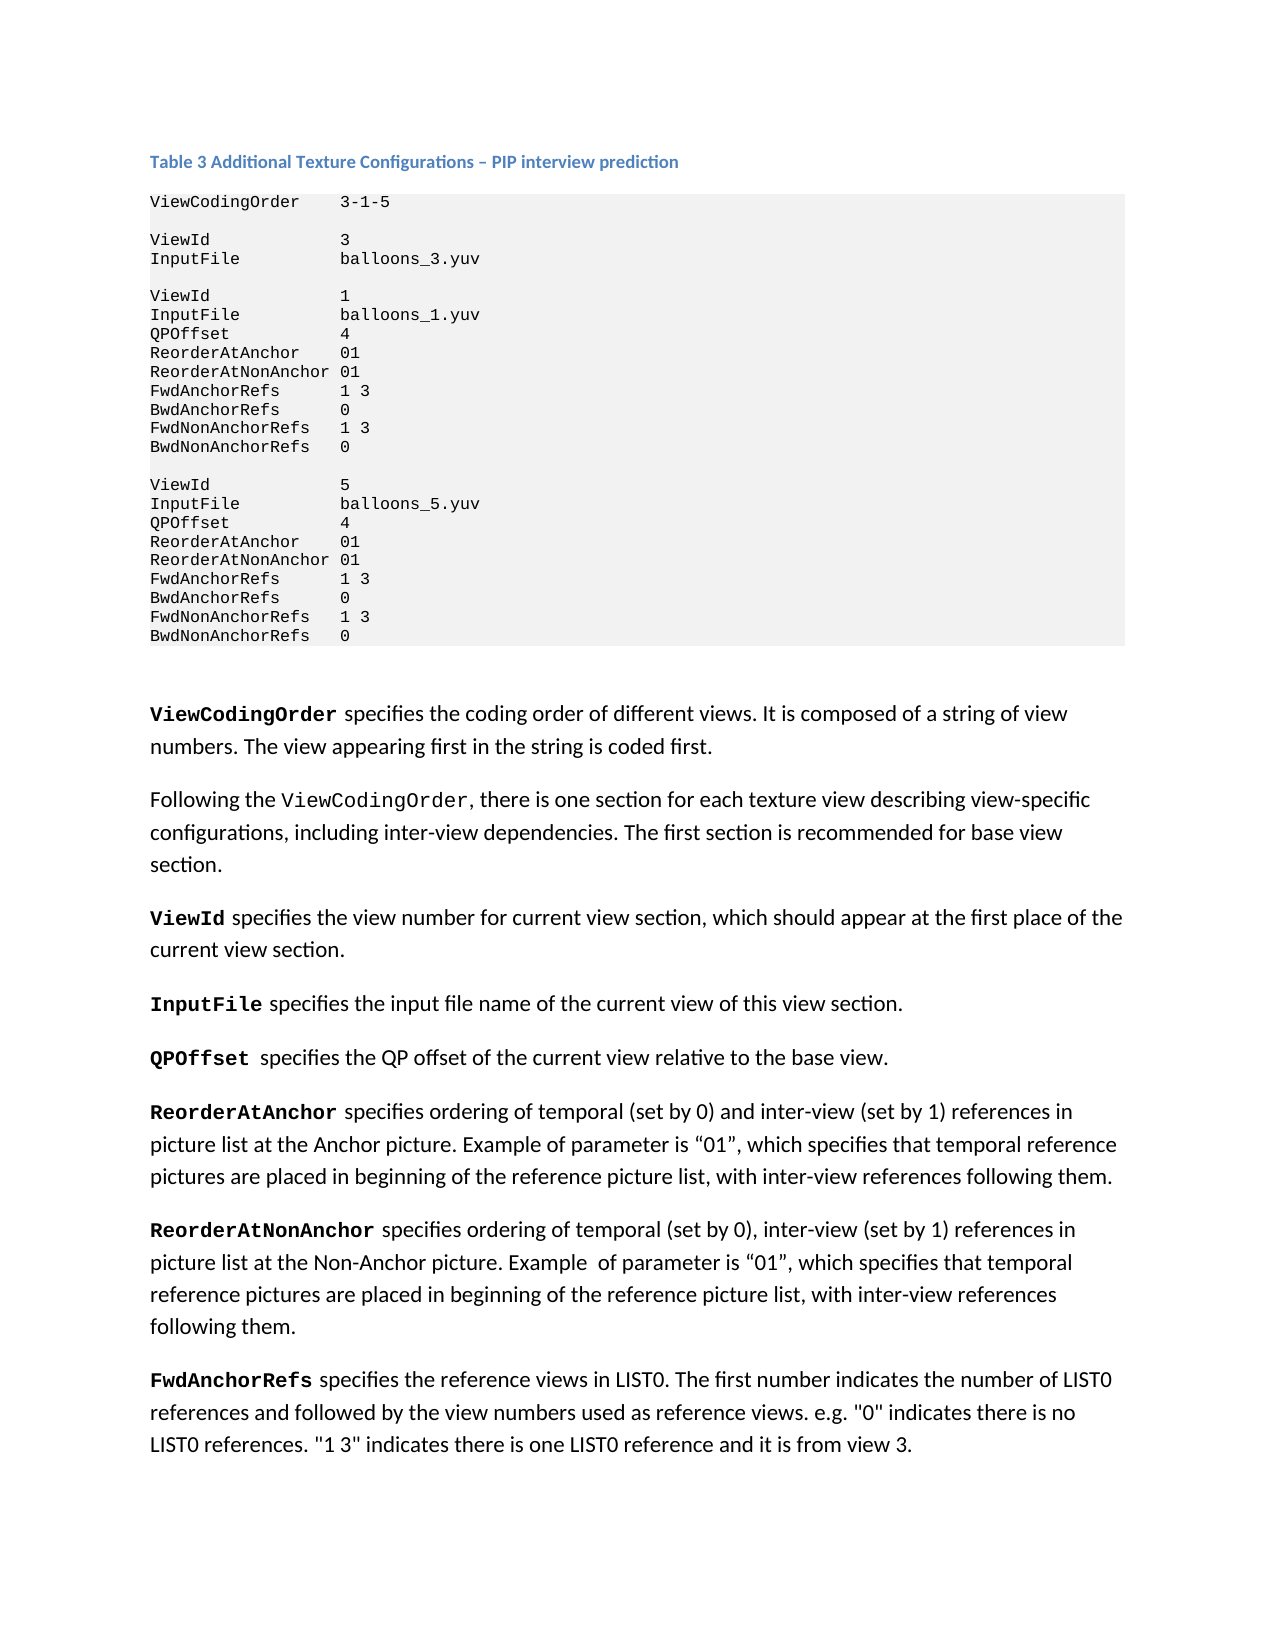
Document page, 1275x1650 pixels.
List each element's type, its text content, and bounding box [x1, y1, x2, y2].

text ViewCodingOrder 3-1-5 [150, 194, 1125, 213]
text Following the ViewCodingOrder, there is one section for each texture view describing view-specific configurations, including inter-view dependencies. The first section is recommended for base view section. [150, 785, 1125, 878]
text ReorderAtAnchor 01 [150, 533, 1125, 552]
text BwdAnchorRefs 0 [150, 401, 1125, 420]
text InputFile balloons_5.yuv [150, 495, 1125, 514]
text InputFile specifies the input file name of the current view of this view section. [150, 989, 1125, 1017]
text FwdAnchorRefs 1 3 [150, 571, 1125, 590]
text FwdAnchorRefs specifies the reference views in LIST0. The first number indicates the number of LIST0 references and followed by the view numbers used as reference views. e.g. "0" indicates there is no LIST0 references. "1 3" indicates there is one LIST0 reference and it is from view 3. [150, 1365, 1125, 1458]
text ViewId specifies the view number for current view section, which should appear at the first place of the current view section. [150, 903, 1125, 964]
text BwdNonAnchorRefs 0 [150, 439, 1125, 458]
text ReorderAtNonAnchor 01 [150, 363, 1125, 382]
text QPOffset 4 [150, 514, 1125, 533]
text ViewId 3 [150, 231, 1125, 250]
text ReorderAtNonAnchor 01 [150, 552, 1125, 571]
text ReorderAtAnchor specifies ordering of temporal (set by 0) and inter-view (set by 1) references in picture list at the Anchor picture. Example of parameter is “01”, which specifies that temporal reference pictures are placed in beginning of the reference picture list, with inter-view references following them. [150, 1097, 1125, 1190]
text ViewId 5 [150, 477, 1125, 495]
text InputFile balloons_3.yuv [150, 250, 1125, 269]
text BwdAnchorRefs 0 [150, 590, 1125, 608]
text QPOffset 4 [150, 326, 1125, 344]
text FwdNonAnchorRefs 1 3 [150, 608, 1125, 627]
text ViewId 1 [150, 288, 1125, 307]
text ReorderAtAnchor 01 [150, 344, 1125, 363]
text ViewCodingOrder specifies the coding order of different views. It is composed of a string of view numbers. The view appearing first in the string is coded first. [150, 699, 1125, 760]
text QPOffset specifies the QP offset of the current view relative to the base view. [150, 1043, 1125, 1072]
text FwdAnchorRefs 1 3 [150, 382, 1125, 401]
text BwdNonAnchorRefs 0 [150, 627, 1125, 646]
text FwdNonAnchorRefs 1 3 [150, 420, 1125, 439]
text InputFile balloons_1.yuv [150, 307, 1125, 326]
text ReorderAtNonAnchor specifies ordering of temporal (set by 0), inter-view (set by 1) references in picture list at the Non-Anchor picture. Example of parameter is “01”, which specifies that temporal reference pictures are placed in beginning of the reference picture list, with inter-view references following them. [150, 1215, 1125, 1340]
